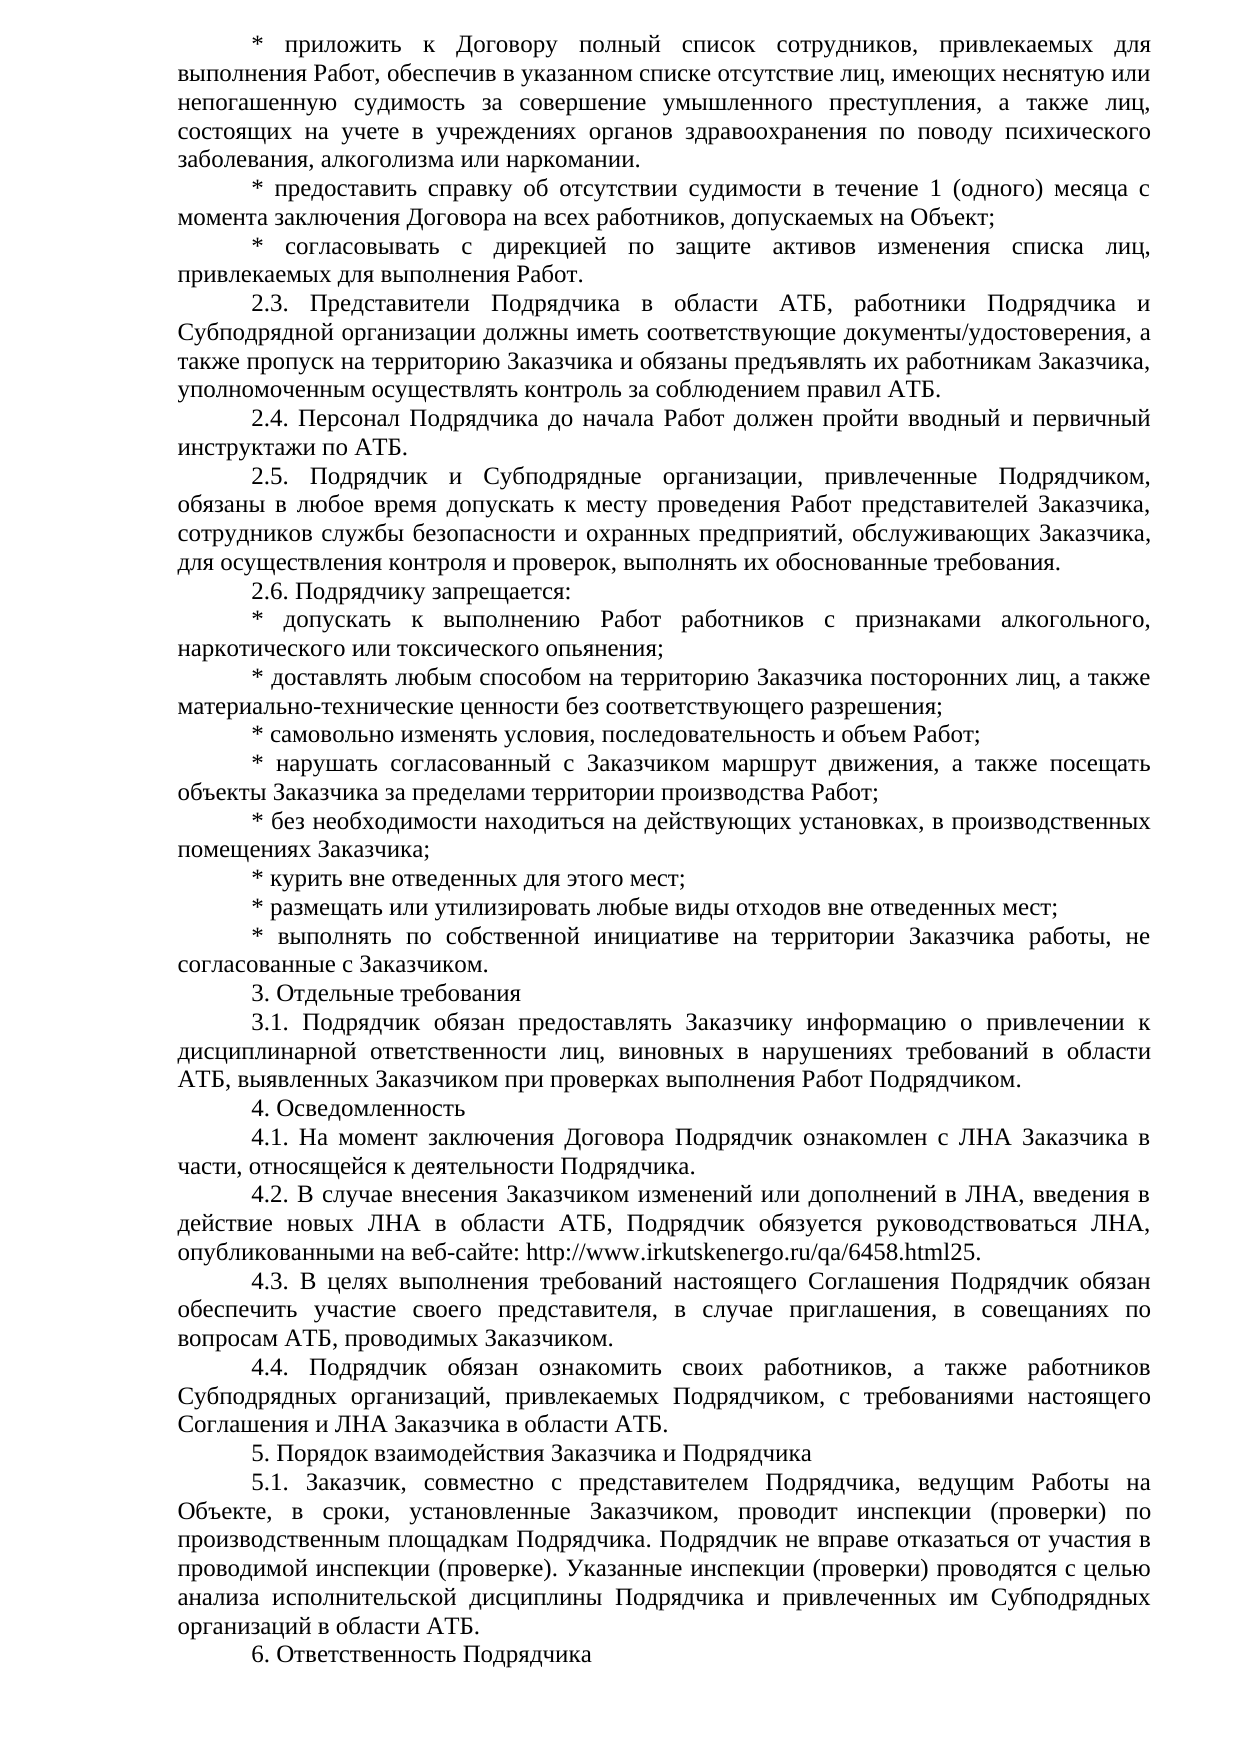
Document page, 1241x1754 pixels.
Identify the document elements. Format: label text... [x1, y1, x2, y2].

text * без необходимости находиться на действующих установках, в производственных помещениях Заказчика; [177, 806, 1152, 863]
text * выполнять по собственной инициативе на территории Заказчика работы, не согласованные с Заказчиком. [177, 921, 1152, 978]
text 2.3. Представители Подрядчика в области АТБ, работники Подрядчика и Субподрядной организации должны иметь соответствующие документы/удостоверения, а также пропуск на территорию Заказчика и обязаны предъявлять их работникам Заказчика, уполномоченным осуществлять контроль за соблюдением правил АТБ. [177, 288, 1152, 403]
text 3.1. Подрядчик обязан предоставлять Заказчику информацию о привлечении к дисциплинарной ответственности лиц, виновных в нарушениях требований в области АТБ, выявленных Заказчиком при проверках выполнения Работ Подрядчиком. [177, 1007, 1152, 1093]
text 4.2. В случае внесения Заказчиком изменений или дополнений в ЛНА, введения в действие новых ЛНА в области АТБ, Подрядчик обязуется руководствоваться ЛНА, опубликованными на веб-сайте: http://www.irkutskenergo.ru/qa/6458.html25. [177, 1179, 1152, 1266]
text 4.1. На момент заключения Договора Подрядчик ознакомлен с ЛНА Заказчика в части, относящейся к деятельности Подрядчика. [177, 1122, 1152, 1179]
text 6. Ответственность Подрядчика [177, 1639, 1152, 1668]
text * предоставить справку об отсутствии судимости в течение 1 (одного) месяца с момента заключения Договора на всех работников, допускаемых на Объект; [177, 173, 1152, 231]
text * допускать к выполнению Работ работников с признаками алкогольного, наркотического или токсического опьянения; [177, 604, 1152, 662]
text 2.6. Подрядчику запрещается: [177, 576, 1152, 604]
text * самовольно изменять условия, последовательность и объем Работ; [177, 719, 1152, 748]
text * размещать или утилизировать любые виды отходов вне отведенных мест; [177, 892, 1152, 921]
text 2.5. Подрядчик и Субподрядные организации, привлеченные Подрядчиком, обязаны в любое время допускать к месту проведения Работ представителей Заказчика, сотрудников службы безопасности и охранных предприятий, обслуживающих Заказчика, для осуществления контроля и проверок, выполнять их обоснованные требования. [177, 461, 1152, 576]
text * согласовывать с дирекцией по защите активов изменения списка лиц, привлекаемых для выполнения Работ. [177, 231, 1152, 288]
text 5. Порядок взаимодействия Заказчика и Подрядчика [177, 1438, 1152, 1467]
text * нарушать согласованный с Заказчиком маршрут движения, а также посещать объекты Заказчика за пределами территории производства Работ; [177, 748, 1152, 806]
text * доставлять любым способом на территорию Заказчика посторонних лиц, а также материально-технические ценности без соответствующего разрешения; [177, 662, 1152, 719]
text 5.1. Заказчик, совместно с представителем Подрядчика, ведущим Работы на Объекте, в сроки, установленные Заказчиком, проводит инспекции (проверки) по производственным площадкам Подрядчика. Подрядчик не вправе отказаться от участия в проводимой инспекции (проверке). Указанные инспекции (проверки) проводятся с целью анализа исполнительской дисциплины Подрядчика и привлеченных им Субподрядных организаций в области АТБ. [177, 1467, 1152, 1639]
text 2.4. Персонал Подрядчика до начала Работ должен пройти вводный и первичный инструктажи по АТБ. [177, 403, 1152, 461]
text 4. Осведомленность [177, 1093, 1152, 1122]
text 4.3. В целях выполнения требований настоящего Соглашения Подрядчик обязан обеспечить участие своего представителя, в случае приглашения, в совещаниях по вопросам АТБ, проводимых Заказчиком. [177, 1266, 1152, 1352]
text * приложить к Договору полный список сотрудников, привлекаемых для выполнения Работ, обеспечив в указанном списке отсутствие лиц, имеющих неснятую или непогашенную судимость за совершение умышленного преступления, а также лиц, состоящих на учете в учреждениях органов здравоохранения по поводу психического заболевания, алкоголизма или наркомании. [177, 29, 1152, 173]
text 4.4. Подрядчик обязан ознакомить своих работников, а также работников Субподрядных организаций, привлекаемых Подрядчиком, с требованиями настоящего Соглашения и ЛНА Заказчика в области АТБ. [177, 1352, 1152, 1438]
text 3. Отдельные требования [177, 978, 1152, 1007]
text * курить вне отведенных для этого мест; [177, 863, 1152, 892]
